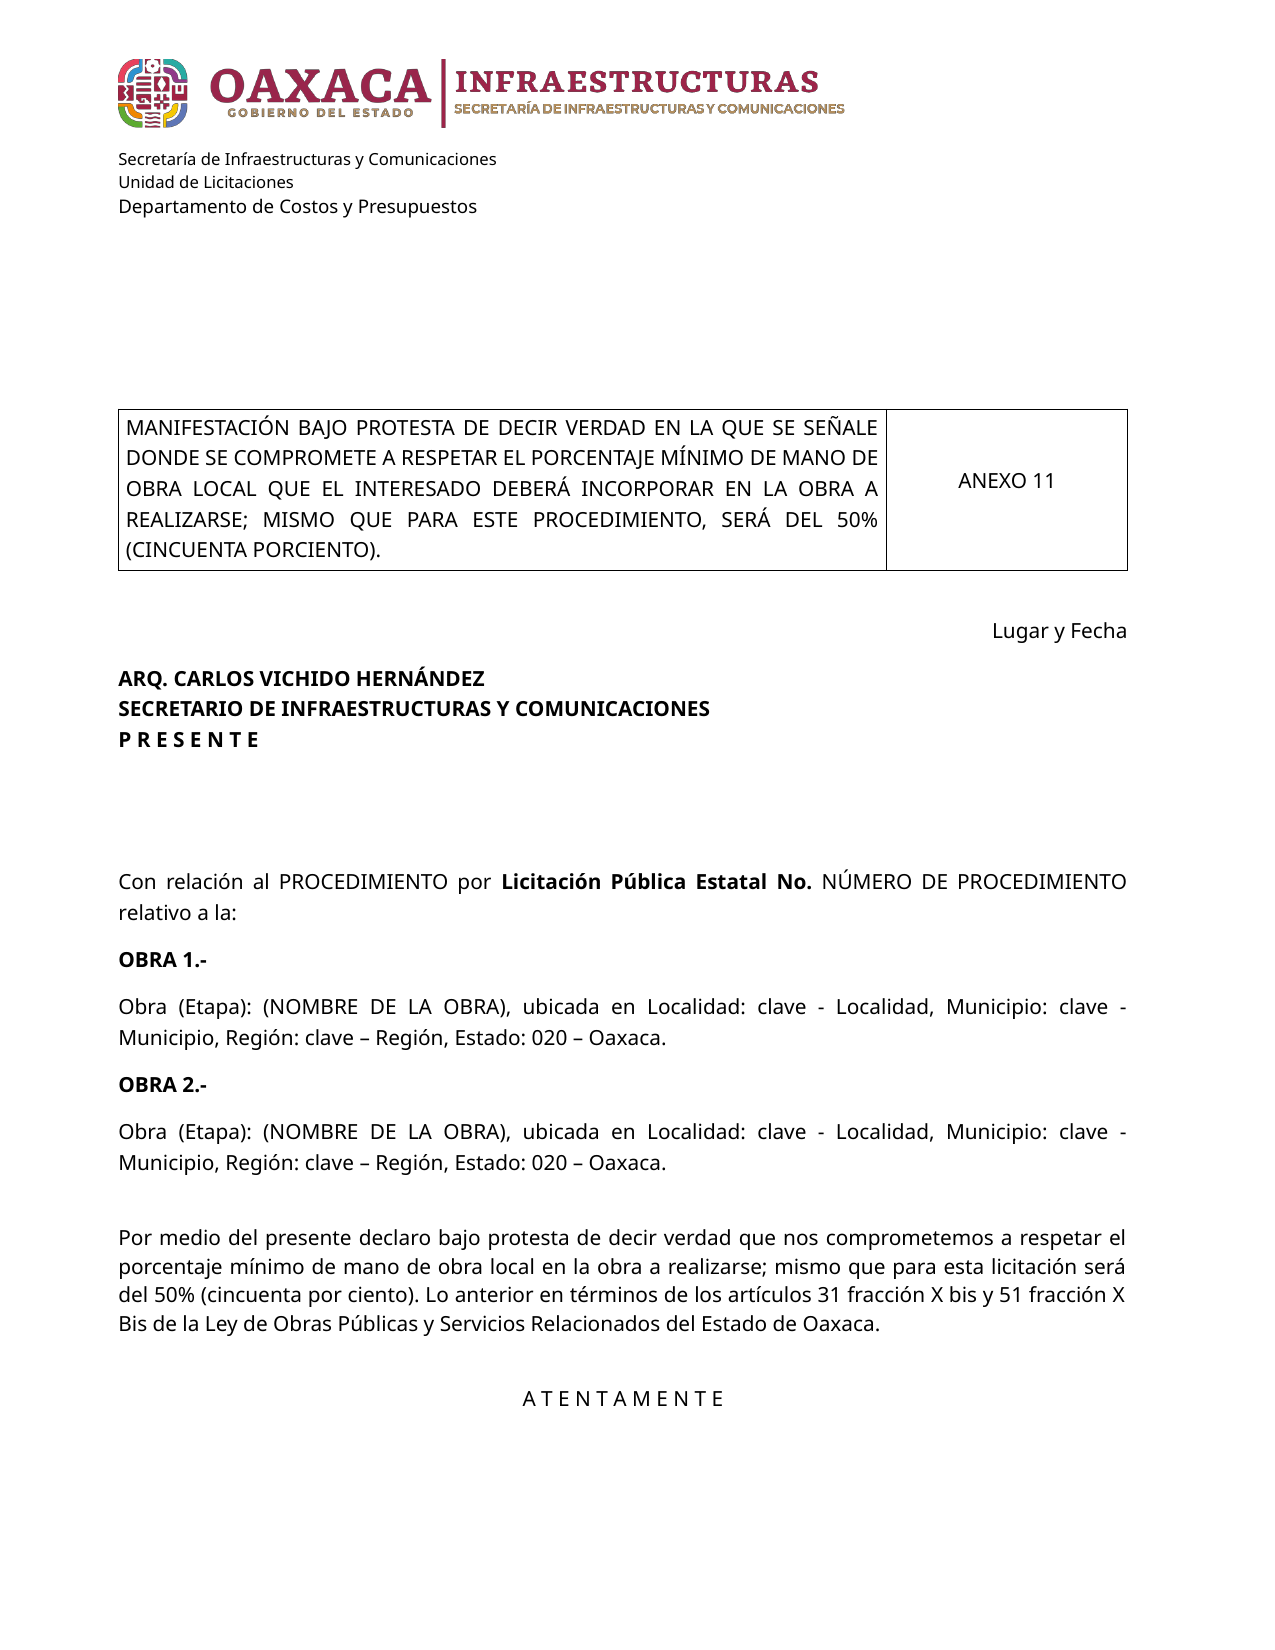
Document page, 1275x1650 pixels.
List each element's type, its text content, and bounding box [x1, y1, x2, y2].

text OBRA 2.- [118, 1070, 1127, 1098]
picture [118, 59, 868, 130]
text Con relación al PROCEDIMIENTO por Licitación Pública Estatal No. NÚMERO DE PROCEDIMIENTO relativo a la: [118, 867, 1127, 926]
text SECRETARIO DE INFRAESTRUCTURAS Y COMUNICACIONES [118, 694, 1127, 723]
text OBRA 1.- [118, 945, 1127, 973]
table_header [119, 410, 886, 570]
text Lugar y Fecha [118, 617, 1127, 645]
text Obra (Etapa): (NOMBRE DE LA OBRA), ubicada en Localidad: clave - Localidad, Municipio: clave - Municipio, Región: clave – Región, Estado: 020 – Oaxaca. [118, 992, 1127, 1051]
text Por medio del presente declaro bajo protesta de decir verdad que nos comprometemos a respetar el porcentaje mínimo de mano de obra local en la obra a realizarse; mismo que para esta licitación será del 50% (cincuenta por ciento). Lo anterior en términos de los artículos 31 fracción X bis y 51 fracción X Bis de la Ley de Obras Públicas y Servicios Relacionados del Estado de Oaxaca. [118, 1223, 1127, 1337]
text A T E N T A M E N T E [118, 1384, 1127, 1413]
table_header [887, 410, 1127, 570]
text P R E S E N T E [118, 725, 1127, 753]
text Obra (Etapa): (NOMBRE DE LA OBRA), ubicada en Localidad: clave - Localidad, Municipio: clave - Municipio, Región: clave – Región, Estado: 020 – Oaxaca. [118, 1117, 1127, 1176]
text ARQ. CARLOS VICHIDO HERNÁNDEZ [118, 664, 1127, 692]
